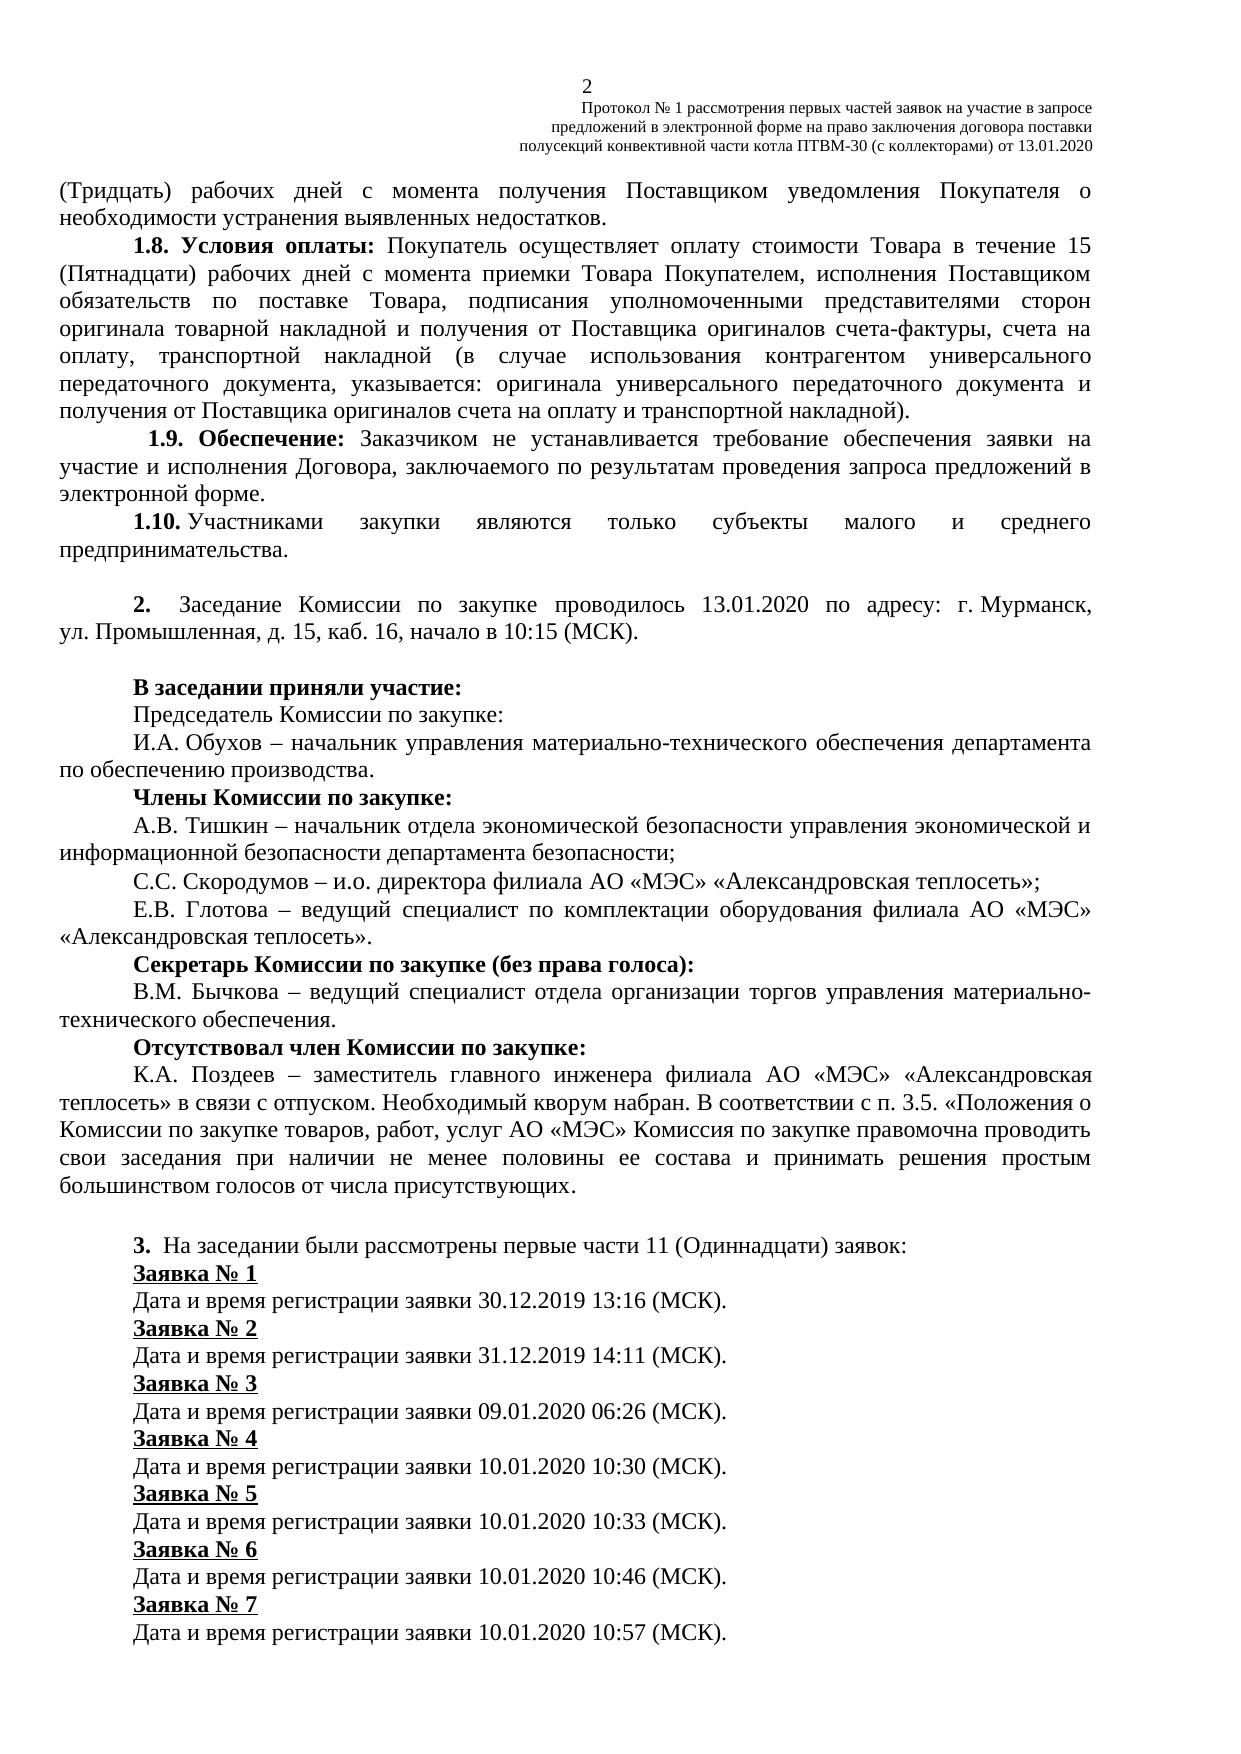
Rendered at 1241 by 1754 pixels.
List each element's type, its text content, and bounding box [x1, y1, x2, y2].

text Члены Комиссии по закупке: [59, 783, 1092, 811]
text Дата и время регистрации заявки 31.12.2019 14:11 (МСК). [59, 1341, 1092, 1369]
text 1.9. Обеспечение: Заказчиком не устанавливается требование обеспечения заявки на участие и исполнения Договора, заключаемого по результатам проведения запроса предложений в электронной форме. [59, 424, 1092, 507]
text Заявка № 1 [59, 1259, 1092, 1286]
text Заявка № 5 [59, 1479, 1092, 1507]
text 1.8. Условия оплаты: Покупатель осуществляет оплату стоимости Товара в течение 15 (Пятнадцати) рабочих дней с момента приемки Товара Покупателем, исполнения Поставщиком обязательств по поставке Товара, подписания уполномоченными представителями сторон оригинала товарной накладной и получения от Поставщика оригиналов счета-фактуры, счета на оплату, транспортной накладной (в случае использования контрагентом универсального передаточного документа, указывается: оригинала универсального передаточного документа и получения от Поставщика оригиналов счета на оплату и транспортной накладной). [59, 231, 1092, 424]
text Заявка № 4 [59, 1424, 1092, 1452]
subtitle Заседание Комиссии по закупке проводилось 13.01.2020 по адресу: г. Мурманск, ул. Промышленная, д. 15, каб. 16, начало в 10:15 (МСК). [59, 590, 1092, 645]
text Отсутствовал член Комиссии по закупке: [59, 1033, 1092, 1060]
text Дата и время регистрации заявки 10.01.2020 10:57 (МСК). [59, 1617, 1092, 1645]
text Заявка № 2 [59, 1314, 1092, 1341]
text И.А. Обухов – начальник управления материально-технического обеспечения департамента по обеспечению производства. [59, 728, 1092, 783]
text Председатель Комиссии по закупке: [59, 700, 1092, 728]
text Дата и время регистрации заявки 09.01.2020 06:26 (МСК). [59, 1397, 1092, 1424]
text Дата и время регистрации заявки 10.01.2020 10:30 (МСК). [59, 1452, 1092, 1479]
text Заявка № 3 [59, 1369, 1092, 1397]
text С.С. Скородумов – и.о. директора филиала АО «МЭС» «Александровская теплосеть»; [59, 866, 1092, 894]
text Заявка № 6 [59, 1535, 1092, 1562]
text К.А. Поздеев – заместитель главного инженера филиала АО «МЭС» «Александровская теплосеть» в связи с отпуском. Необходимый кворум набран. В соответствии с п. 3.5. «Положения о Комиссии по закупке товаров, работ, услуг АО «МЭС» Комиссия по закупке правомочна проводить свои заседания при наличии не менее половины ее состава и принимать решения простым большинством голосов от числа присутствующих. [59, 1060, 1092, 1199]
text Дата и время регистрации заявки 10.01.2020 10:33 (МСК). [59, 1507, 1092, 1535]
text 1.10. Участниками закупки являются только субъекты малого и среднего предпринимательства. [59, 507, 1092, 562]
text Секретарь Комиссии по закупке (без права голоса): [59, 950, 1092, 977]
text 3. На заседании были рассмотрены первые части 11 (Одиннадцати) заявок: [59, 1231, 1092, 1259]
text В заседании приняли участие: [59, 673, 1092, 700]
text Дата и время регистрации заявки 30.12.2019 13:16 (МСК). [59, 1286, 1092, 1314]
list В.М. Бычкова – ведущий специалист отдела организации торгов управления материально-технического обеспечения. [59, 977, 1092, 1033]
text Заявка № 7 [59, 1590, 1092, 1617]
text А.В. Тишкин – начальник отдела экономической безопасности управления экономической и информационной безопасности департамента безопасности; [59, 811, 1092, 866]
text Дата и время регистрации заявки 10.01.2020 10:46 (МСК). [59, 1562, 1092, 1590]
text Е.В. Глотова – ведущий специалист по комплектации оборудования филиала АО «МЭС» «Александровская теплосеть». [59, 894, 1092, 950]
